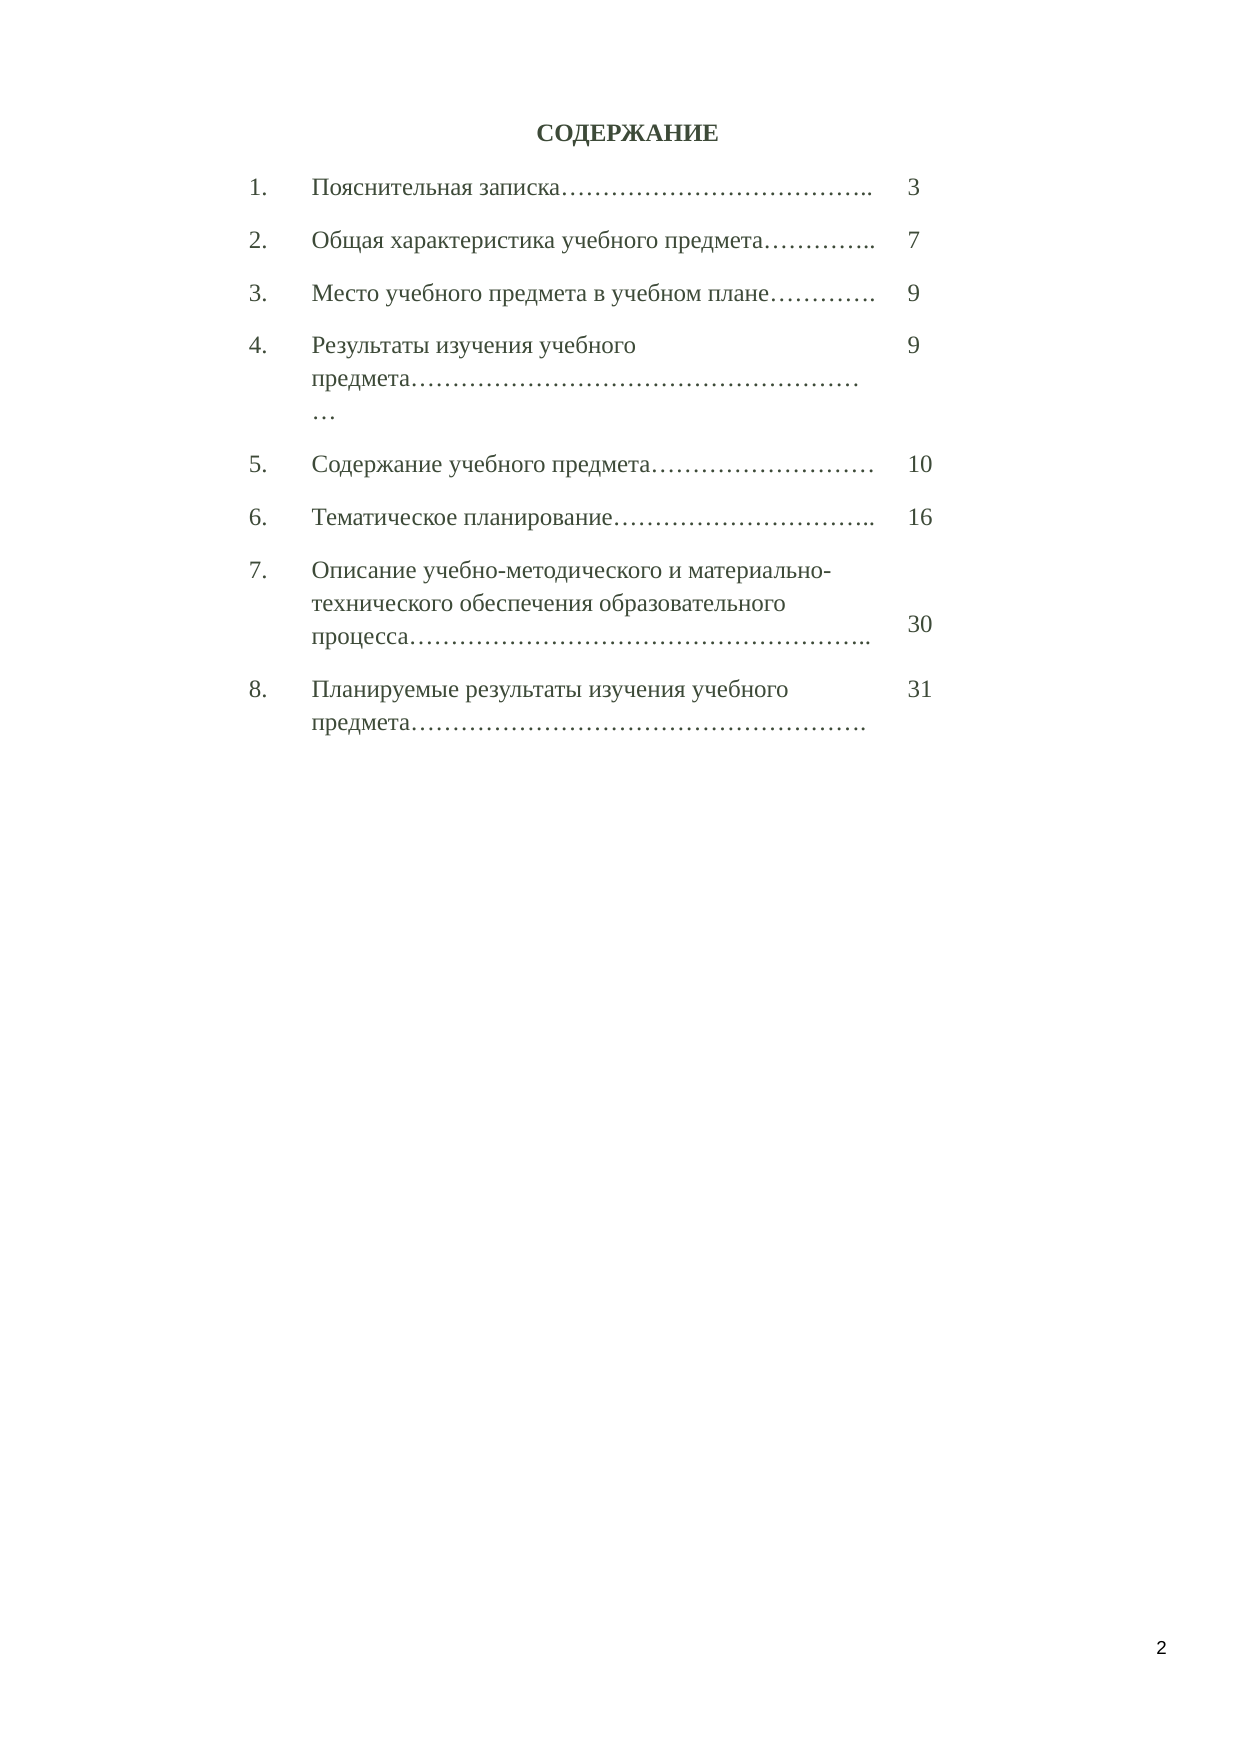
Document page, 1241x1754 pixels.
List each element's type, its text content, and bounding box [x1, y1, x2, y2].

table_cell 2. [216, 225, 300, 278]
table_cell Планируемые результаты изучения учебного предмета………………………………………………. [300, 674, 896, 759]
table_cell Результаты изучения учебного предмета………………………………………………… [300, 330, 896, 449]
table_cell Общая характеристика учебного предмета………….. [300, 225, 896, 278]
table_cell Описание учебно-методического и материально-технического обеспечения образовательного процесса……………………………………………….. [300, 555, 896, 674]
table_cell 16 [896, 502, 1039, 555]
text СОДЕРЖАНИЕ [89, 118, 1166, 147]
table_cell 8. [216, 674, 300, 759]
table_cell 4. [216, 330, 300, 449]
table_cell Тематическое планирование………………………….. [300, 502, 896, 555]
table_cell 10 [896, 449, 1039, 502]
table_cell 9 [896, 278, 1039, 330]
table_header Пояснительная записка……………………………….. [300, 172, 896, 225]
table_header 1. [216, 172, 300, 225]
table_cell Содержание учебного предмета……………………… [300, 449, 896, 502]
table_cell 31 [896, 674, 1039, 759]
table_cell 7 [896, 225, 1039, 278]
table_cell 6. [216, 502, 300, 555]
table_cell 3. [216, 278, 300, 330]
table_cell 7. [216, 555, 300, 674]
table_cell 5. [216, 449, 300, 502]
table_cell 9 [896, 330, 1039, 449]
table_cell Место учебного предмета в учебном плане…………. [300, 278, 896, 330]
table_cell 30 [896, 555, 1039, 674]
table_header 3 [896, 172, 1039, 225]
